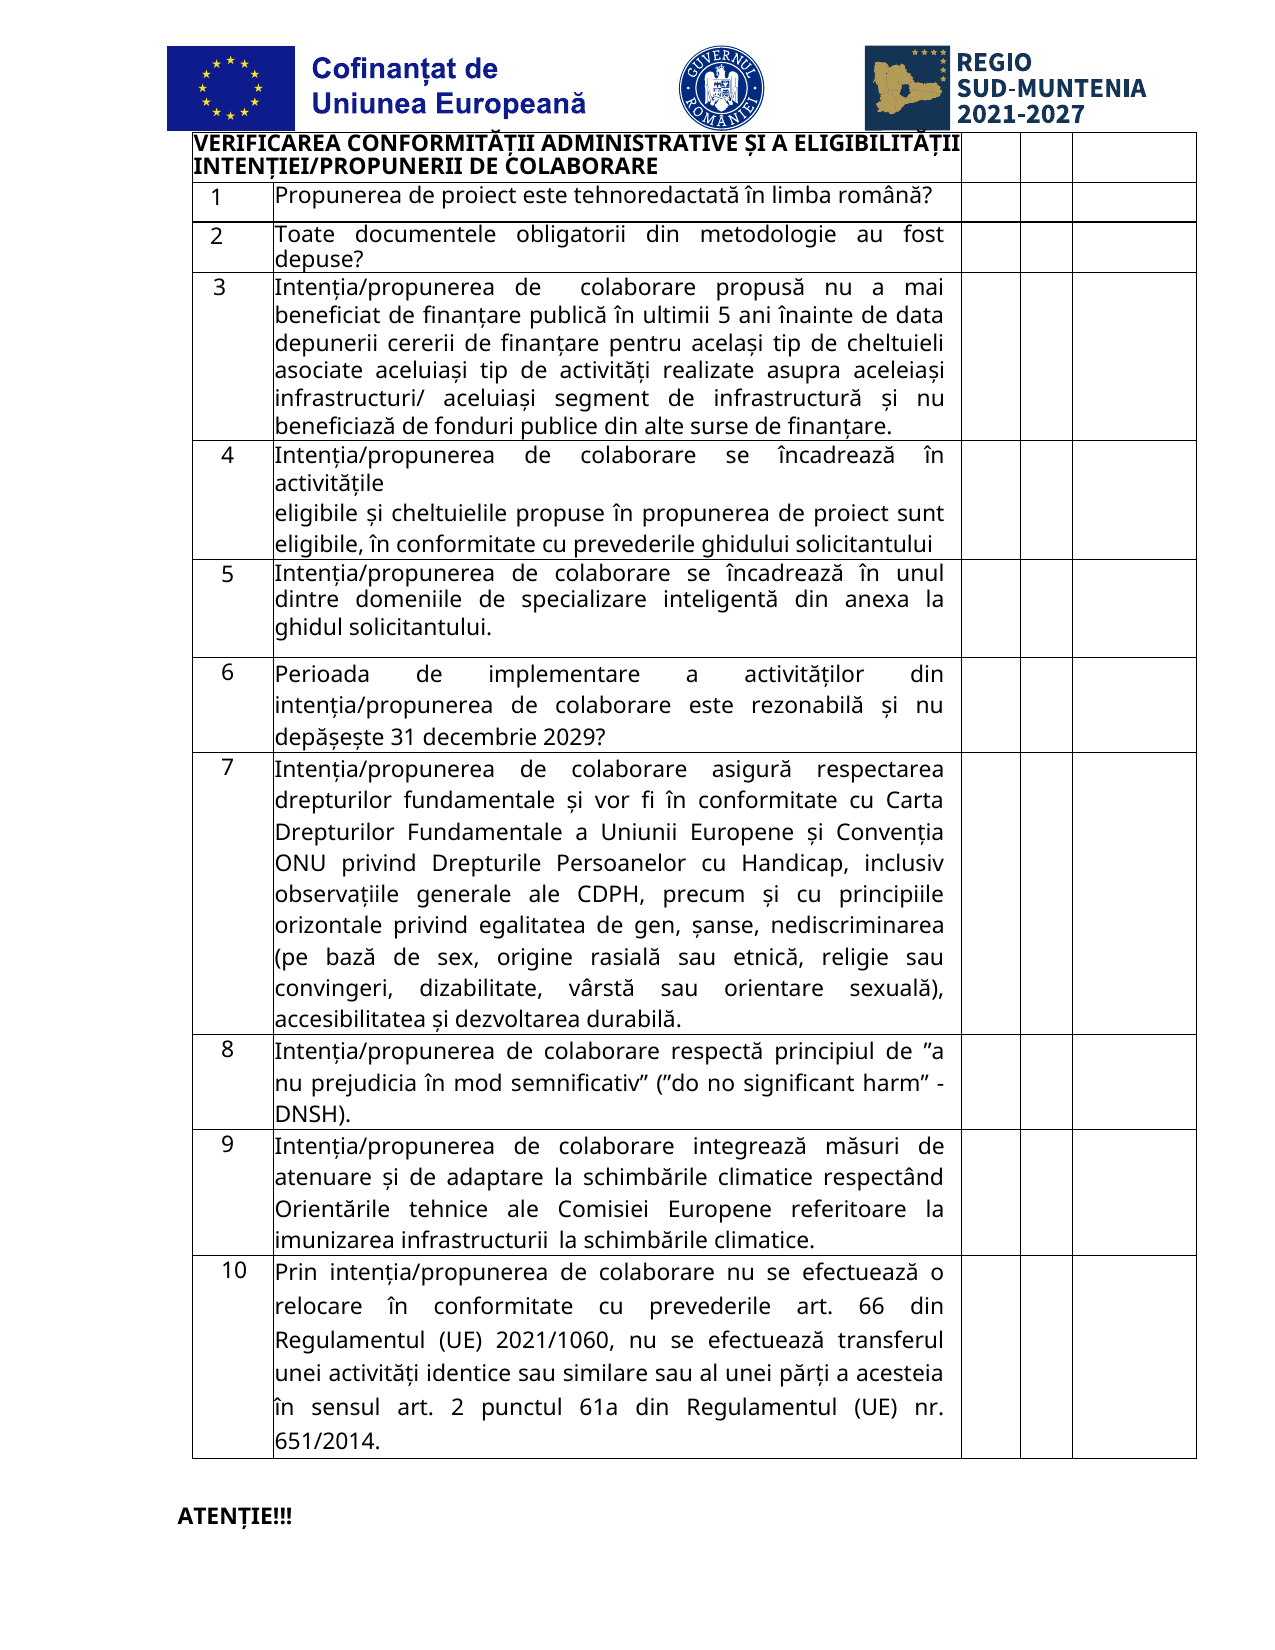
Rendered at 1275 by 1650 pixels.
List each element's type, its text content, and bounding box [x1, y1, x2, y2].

table_cell Intenția/propunerea de colaborare propusă nu a mai beneficiat de finanţare publică în ultimii 5 ani înainte de data depunerii cererii de finanţare pentru același tip de cheltuieli asociate aceluiași tip de activități realizate asupra aceleiaşi infrastructuri/ aceluiaşi segment de infrastructură şi nu beneficiază de fonduri publice din alte surse de finanţare. [274, 273, 961, 440]
table_cell [1073, 183, 1196, 221]
table_cell [962, 1256, 1020, 1458]
table_cell [962, 560, 1020, 657]
table_cell [1021, 1256, 1072, 1458]
table_cell Intenția/propunerea de colaborare integrează măsuri de atenuare și de adaptare la schimbările climatice respectând Orientările tehnice ale Comisiei Europene referitoare la imunizarea infrastructurii la schimbările climatice. [274, 1130, 961, 1255]
table_cell [1021, 223, 1072, 272]
table_cell 3 [193, 273, 273, 440]
table_cell [1073, 560, 1196, 657]
table_cell 6 [193, 658, 273, 752]
table_cell [1073, 441, 1196, 559]
table_cell [1073, 1035, 1196, 1129]
table_cell Intenția/propunerea de colaborare se încadrează în unul dintre domeniile de specializare inteligentă din anexa la ghidul solicitantului. [274, 560, 961, 657]
table_cell [1073, 753, 1196, 1034]
table_cell [962, 441, 1020, 559]
table_cell [962, 1035, 1020, 1129]
table_cell [1021, 1130, 1072, 1255]
table_cell [1073, 133, 1196, 182]
table_cell 5 [193, 560, 273, 657]
table_cell [1073, 1256, 1196, 1458]
table_cell [962, 183, 1020, 221]
table_cell 10 [193, 1256, 273, 1458]
table_cell 7 [193, 753, 273, 1034]
table_cell [1021, 133, 1072, 182]
table_cell [1021, 183, 1072, 221]
table_cell [962, 658, 1020, 752]
table_cell [1021, 753, 1072, 1034]
table_cell [1021, 560, 1072, 657]
table_cell Prin intenția/propunerea de colaborare nu se efectuează o relocare în conformitate cu prevederile art. 66 din Regulamentul (UE) 2021/1060, nu se efectuează transferul unei activități identice sau similare sau al unei părți a acesteia în sensul art. 2 punctul 61a din Regulamentul (UE) nr. 651/2014. [274, 1256, 961, 1458]
subtitle ATENȚIE!!! [177, 1500, 1269, 1531]
table_cell [1021, 658, 1072, 752]
table_cell [962, 1130, 1020, 1255]
table_cell [1073, 273, 1196, 440]
table_cell VERIFICAREA CONFORMITĂŢII ADMINISTRATIVE ȘI A ELIGIBILITĂȚII INTENȚIEI/PROPUNERII DE COLABORARE [193, 133, 961, 182]
table_cell [1073, 1130, 1196, 1255]
table_cell 9 [193, 1130, 273, 1255]
table_cell [1073, 223, 1196, 272]
table_cell [962, 753, 1020, 1034]
table_cell [1021, 273, 1072, 440]
table_cell [1021, 441, 1072, 559]
table_cell 4 [193, 441, 273, 559]
table_cell Perioada de implementare a activităților din intenția/propunerea de colaborare este rezonabilă și nu depășește 31 decembrie 2029? [274, 658, 961, 752]
table_cell [962, 223, 1020, 272]
table_cell Intenția/propunerea de colaborare se încadrează în activitățile eligibile și cheltuielile propuse în propunerea de proiect sunt eligibile, în conformitate cu prevederile ghidului solicitantului [274, 441, 961, 559]
table_cell Intenția/propunerea de colaborare asigură respectarea drepturilor fundamentale și vor fi în conformitate cu Carta Drepturilor Fundamentale a Uniunii Europene și Convenția ONU privind Drepturile Persoanelor cu Handicap, inclusiv observațiile generale ale CDPH, precum și cu principiile orizontale privind egalitatea de gen, șanse, nediscriminarea (pe bază de sex, origine rasială sau etnică, religie sau convingeri, dizabilitate, vârstă sau orientare sexuală), accesibilitatea și dezvoltarea durabilă. [274, 753, 961, 1034]
table_cell [962, 273, 1020, 440]
table_cell 1 [193, 183, 273, 221]
table_cell [1073, 658, 1196, 752]
table_cell Propunerea de proiect este tehnoredactată în limba română? [274, 183, 961, 221]
table_cell Intenția/propunerea de colaborare respectă principiul de ”a nu prejudicia în mod semnificativ” (”do no significant harm” -DNSH). [274, 1035, 961, 1129]
table_cell [1021, 1035, 1072, 1129]
table_cell Toate documentele obligatorii din metodologie au fost depuse? [274, 223, 961, 272]
table_cell [962, 133, 1020, 182]
table_cell 8 [193, 1035, 273, 1129]
table_cell 2 [193, 223, 273, 272]
